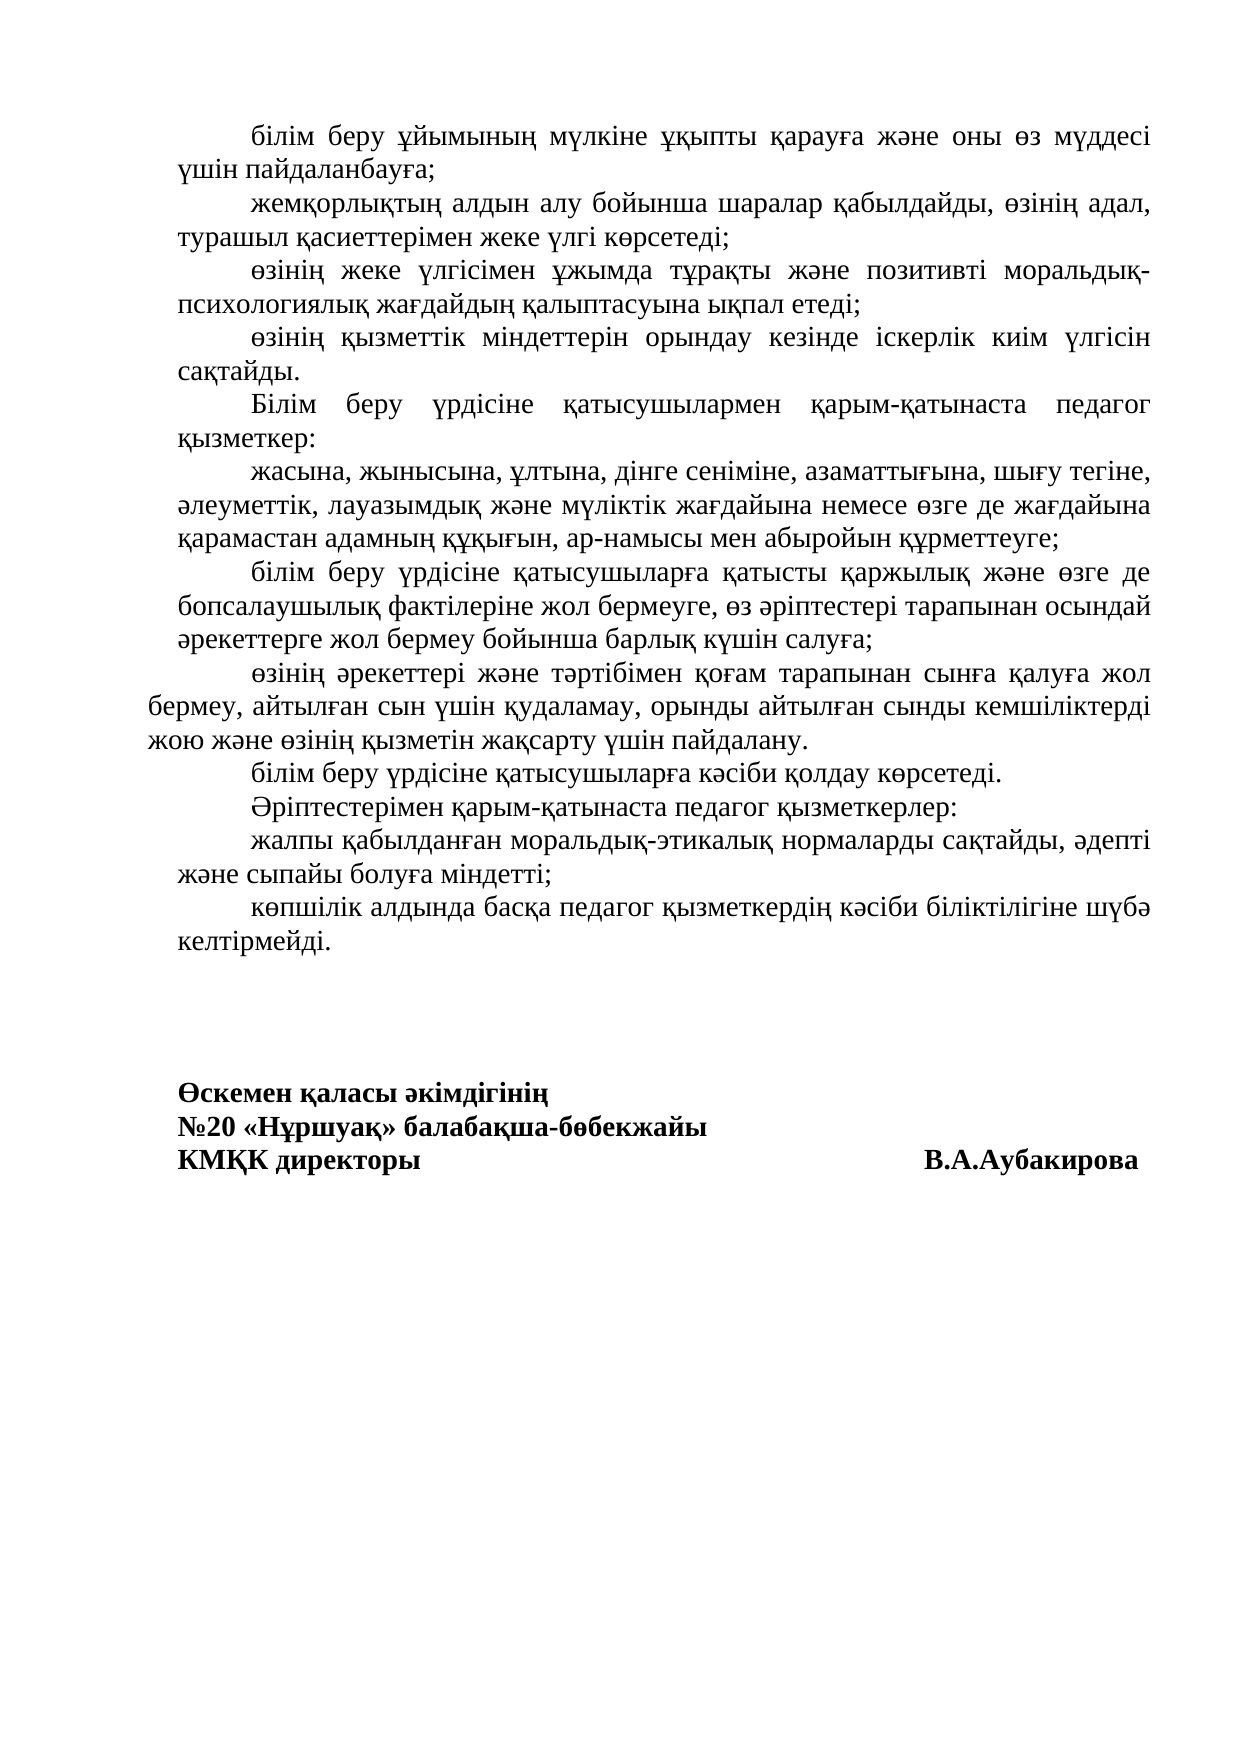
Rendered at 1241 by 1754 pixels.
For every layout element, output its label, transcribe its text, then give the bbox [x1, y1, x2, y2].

text Өскемен қаласы әкімдігінің [177, 1075, 1152, 1109]
text өзінің әрекеттері және тәртібімен қоғам тарапынан сынға қалуға жол бермеу, айтылған сын үшін қудаламау, орынды айтылған сынды кемшіліктерді жою және өзінің қызметін жақсарту үшін пайдалану. [148, 655, 1152, 755]
text көпшілік алдында басқа педагог қызметкердің кәсіби біліктілігіне шүбә келтірмейді. [177, 889, 1152, 957]
text КМҚК директоры В.А.Аубакирова [177, 1142, 1152, 1176]
text білім беру үрдісіне қатысушыларға қатысты қаржылық және өзге де бопсалаушылық фактілеріне жол бермеуге, өз әріптестері тарапынан осындай әрекеттерге жол бермеу бойынша барлық күшін салуға; [177, 554, 1152, 655]
text жемқорлықтың алдын алу бойынша шаралар қабылдайды, өзінің адал, турашыл қасиеттерімен жеке үлгі көрсетеді; [177, 185, 1152, 252]
text жалпы қабылданған моральдық-этикалық нормаларды сақтайды, әдепті және сыпайы болуға міндетті; [177, 822, 1152, 889]
text білім беру үрдісіне қатысушыларға кәсіби қолдау көрсетеді. [177, 755, 1152, 789]
text №20 «Нұршуақ» балабақша-бөбекжайы [177, 1109, 1152, 1142]
text жасына, жынысына, ұлтына, дінге сеніміне, азаматтығына, шығу тегіне, әлеуметтік, лауазымдық және мүліктік жағдайына немесе өзге де жағдайына қарамастан адамның құқығын, ар-намысы мен абыройын құрметтеуге; [177, 453, 1152, 554]
text Білім беру үрдісіне қатысушылармен қарым-қатынаста педагог қызметкер: [177, 386, 1152, 453]
text Әріптестерімен қарым-қатынаста педагог қызметкерлер: [177, 789, 1152, 822]
text білім беру ұйымының мүлкіне ұқыпты қарауға және оны өз мүддесі үшін пайдаланбауға; [177, 118, 1152, 185]
text өзінің қызметтік міндеттерін орындау кезінде іскерлік киім үлгісін сақтайды. [177, 319, 1152, 386]
text өзінің жеке үлгісімен ұжымда тұрақты және позитивті моральдық-психологиялық жағдайдың қалыптасуына ықпал етеді; [177, 252, 1152, 319]
